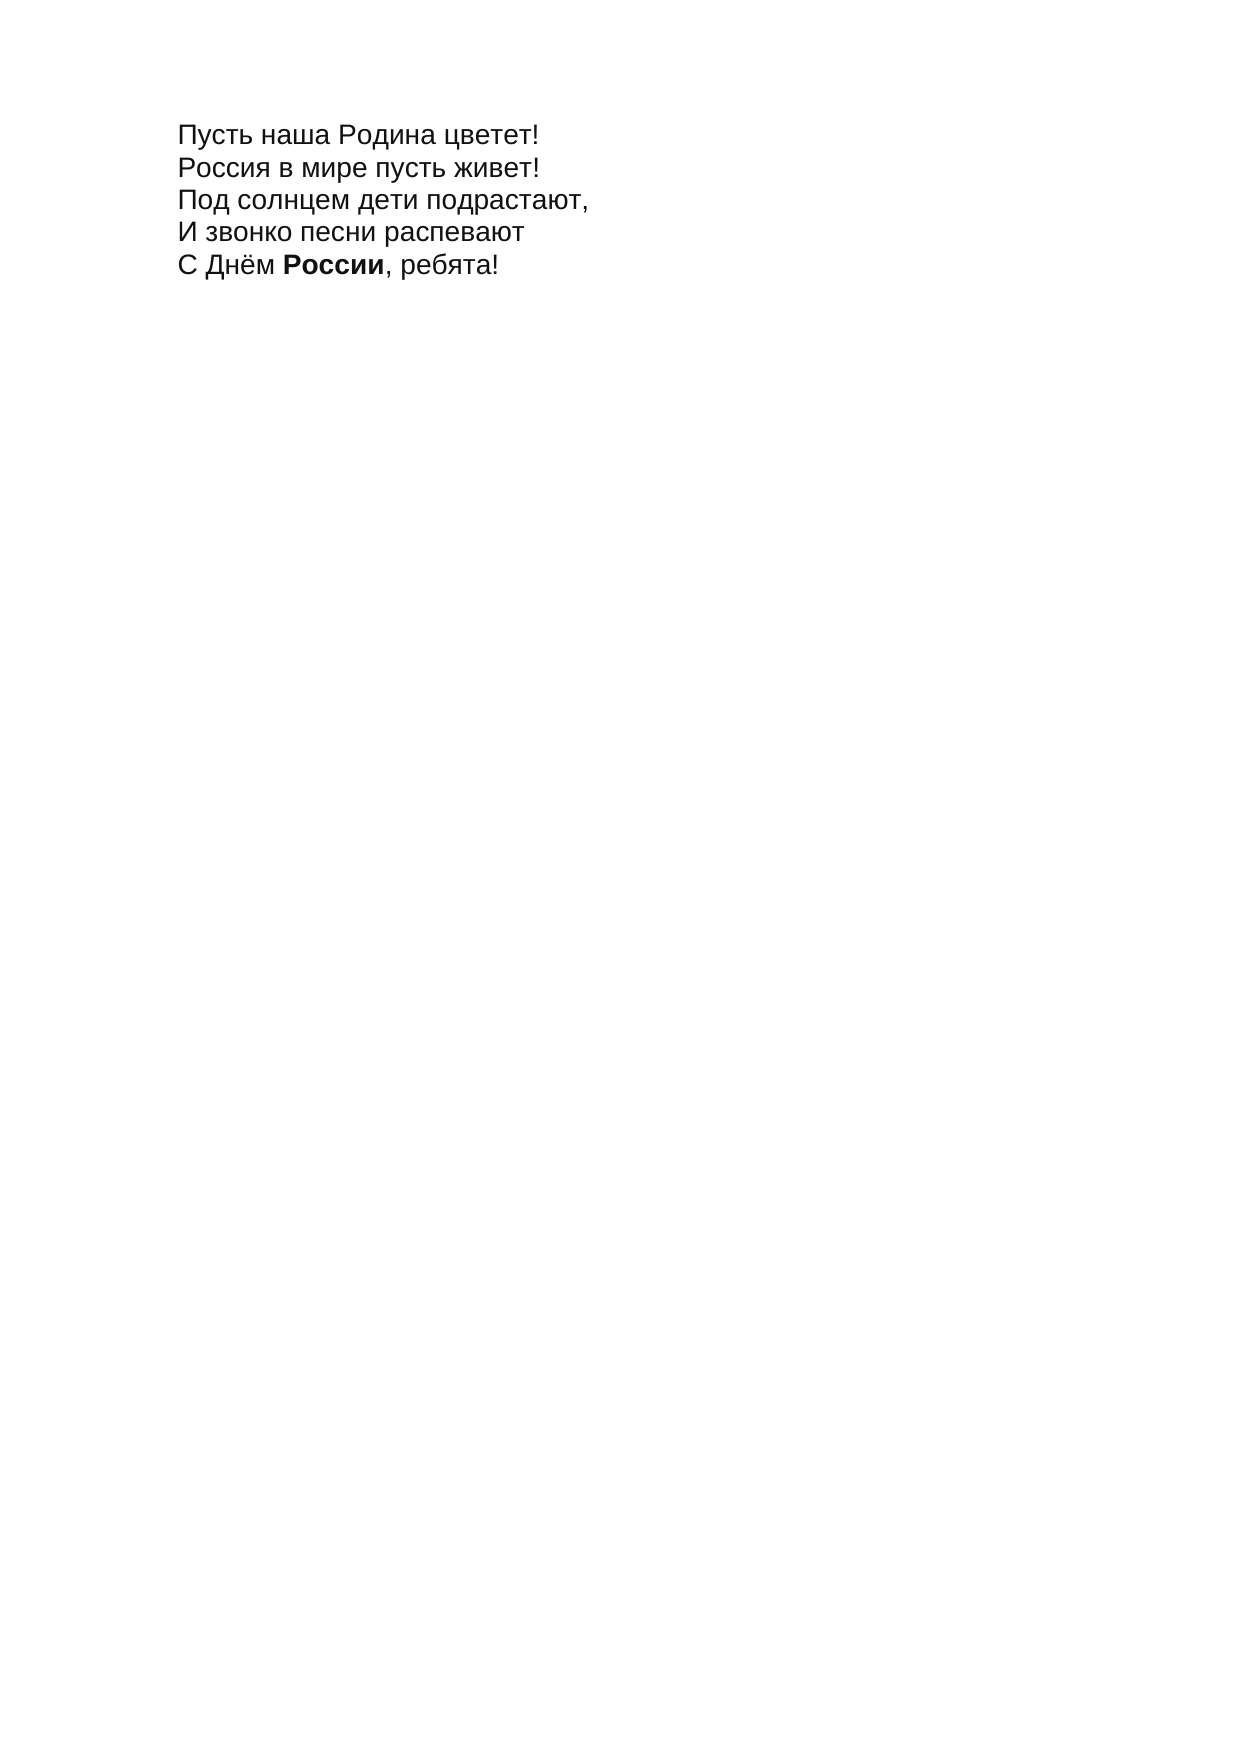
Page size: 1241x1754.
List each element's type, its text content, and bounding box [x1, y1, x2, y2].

text Россия в мире пусть живет! [177, 151, 1152, 183]
text Пусть наша Родина цветет! [177, 118, 1152, 151]
text И звонко песни распевают [177, 215, 1152, 248]
text С Днём России, ребята! [177, 248, 1152, 280]
text Под солнцем дети подрастают, [177, 183, 1152, 215]
